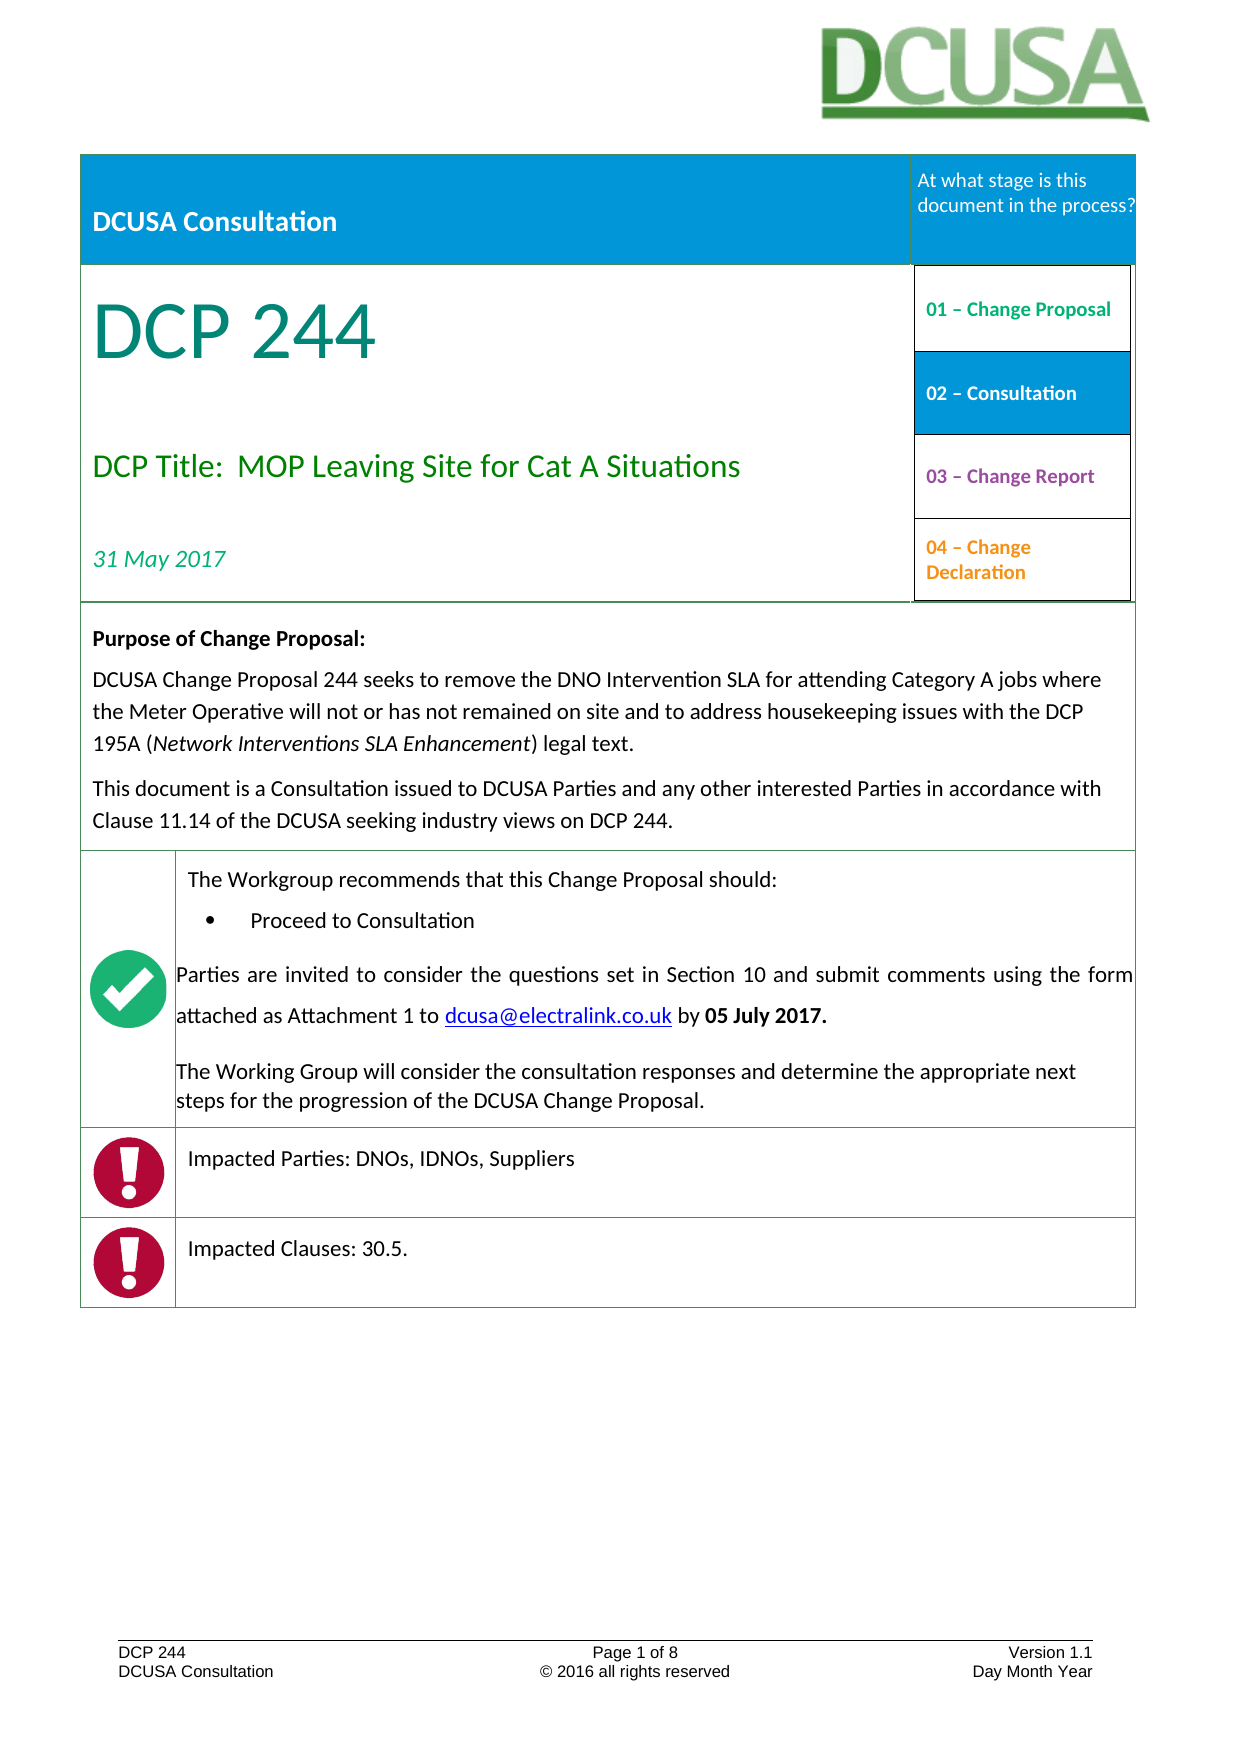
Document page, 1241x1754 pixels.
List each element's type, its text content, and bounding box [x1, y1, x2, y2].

table_cell The Workgroup recommends that this Change Proposal should: Proceed to Consultation Parties are invited to consider the questions set in Section 10 and submit comments using the form attached as Attachment 1 to dcusa@electralink.co.uk by 05 July 2017. The Working Group will consider the consultation responses and determine the appropriate next steps for the progression of the DCUSA Change Proposal. [176, 851, 1135, 1127]
picture [90, 950, 167, 1028]
table_cell [81, 1218, 175, 1307]
picture [90, 1224, 167, 1301]
table_cell [915, 435, 1130, 518]
table_cell Impacted Parties: DNOs, IDNOs, Suppliers [176, 1128, 1135, 1217]
table_header At what stage is this document in the process? [911, 155, 1135, 264]
picture [90, 1134, 167, 1211]
table_cell [81, 1128, 175, 1217]
table_cell Impacted Clauses: 30.5. [176, 1218, 1135, 1307]
table_cell Purpose of Change Proposal: DCUSA Change Proposal 244 seeks to remove the DNO Intervention SLA for attending Category A jobs where the Meter Operative will not or has not remained on site and to address housekeeping issues with the DCP 195A (Network Interventions SLA Enhancement) legal text. This document is a Consultation issued to DCUSA Parties and any other interested Parties in accordance with Clause 11.14 of the DCUSA seeking industry views on DCP 244. [81, 603, 1135, 850]
table_cell [81, 851, 175, 1127]
table_cell [1131, 265, 1135, 601]
table_header DCUSA Consultation [81, 155, 910, 264]
picture [793, 11, 1174, 141]
table_cell DCP 244 DCP Title: MOP Leaving Site for Cat A Situations 31 May 2017 [81, 265, 910, 601]
table_cell [915, 266, 1130, 351]
